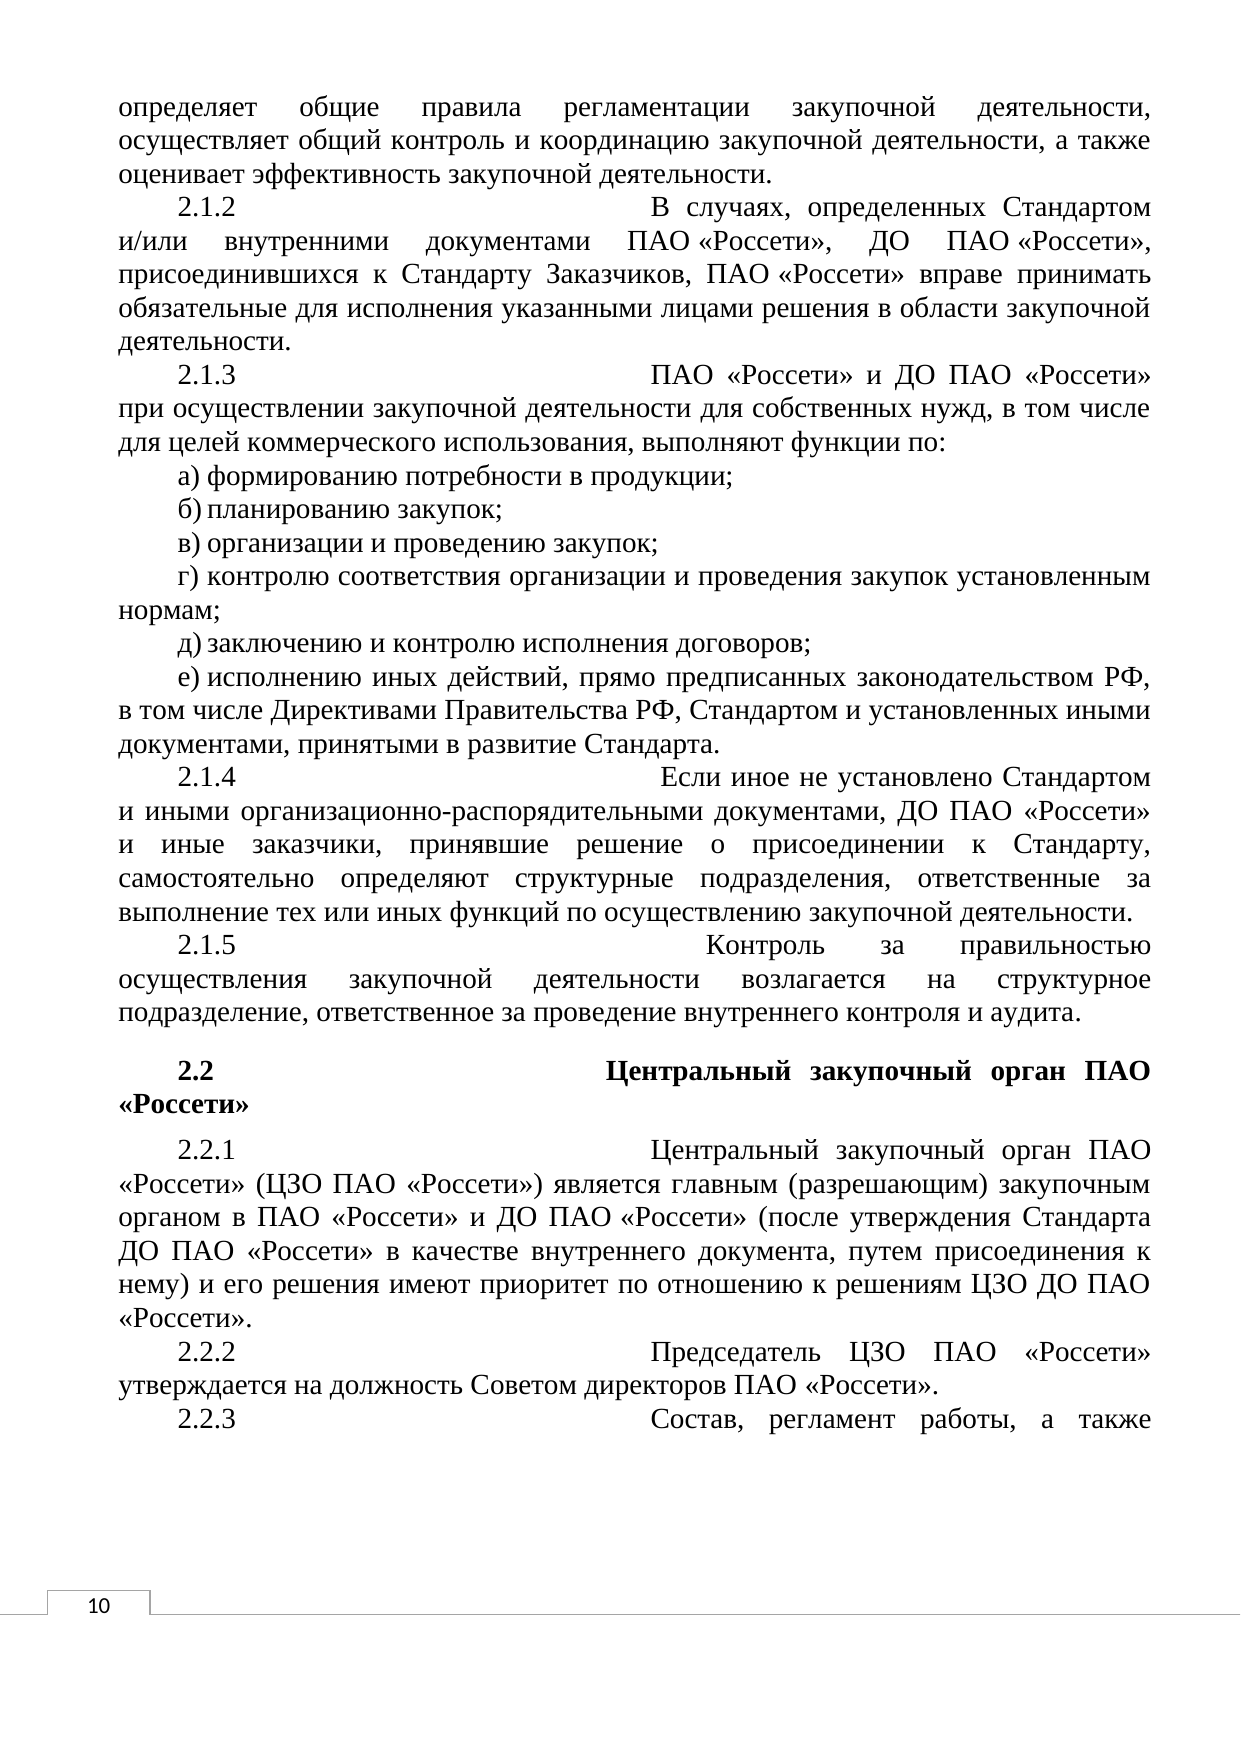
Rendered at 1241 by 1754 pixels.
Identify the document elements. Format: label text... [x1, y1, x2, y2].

text Председатель ЦЗО ПАО «Россети» утверждается на должность Советом директоров ПАО «Россети». [118, 1334, 1152, 1401]
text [118, 89, 1152, 189]
text Контроль за правильностью осуществления закупочной деятельности возлагается на структурное подразделение, ответственное за проведение внутреннего контроля и аудита. [118, 927, 1152, 1028]
text ПАО «Россети» и ДО ПАО «Россети» при осуществлении закупочной деятельности для собственных нужд, в том числе для целей коммерческого использования, выполняют функции по: [118, 357, 1152, 458]
list формированию потребности в продукции; [118, 458, 1152, 491]
list контролю соответствия организации и проведения закупок установленным нормам; [118, 558, 1152, 625]
text Центральный закупочный орган ПАО «Россети» (ЦЗО ПАО «Россети») является главным (разрешающим) закупочным органом в ПАО «Россети» и ДО ПАО «Россети» (после утверждения Стандарта ДО ПАО «Россети» в качестве внутреннего документа, путем присоединения к нему) и его решения имеют приоритет по отношению к решениям ЦЗО ДО ПАО «Россети». [118, 1132, 1152, 1334]
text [118, 1401, 1152, 1434]
text Если иное не установлено Стандартом и иными организационно-распорядительными документами, ДО ПАО «Россети» и иные заказчики, принявшие решение о присоединении к Стандарту, самостоятельно определяют структурные подразделения, ответственные за выполнение тех или иных функций по осуществлению закупочной деятельности. [118, 759, 1152, 927]
list планированию закупок; [118, 491, 1152, 525]
list исполнению иных действий, прямо предписанных законодательством РФ, в том числе Директивами Правительства РФ, Стандартом и установленных иными документами, принятыми в развитие Стандарта. [118, 659, 1152, 759]
text В случаях, определенных Стандартом и/или внутренними документами ПАО «Россети», ДО ПАО «Россети», присоединившихся к Стандарту Заказчиков, ПАО «Россети» вправе принимать обязательные для исполнения указанными лицами решения в области закупочной деятельности. [118, 189, 1152, 357]
list организации и проведению закупок; [118, 525, 1152, 558]
text Центральный закупочный орган ПАО «Россети» [118, 1053, 1152, 1120]
list заключению и контролю исполнения договоров; [118, 625, 1152, 659]
